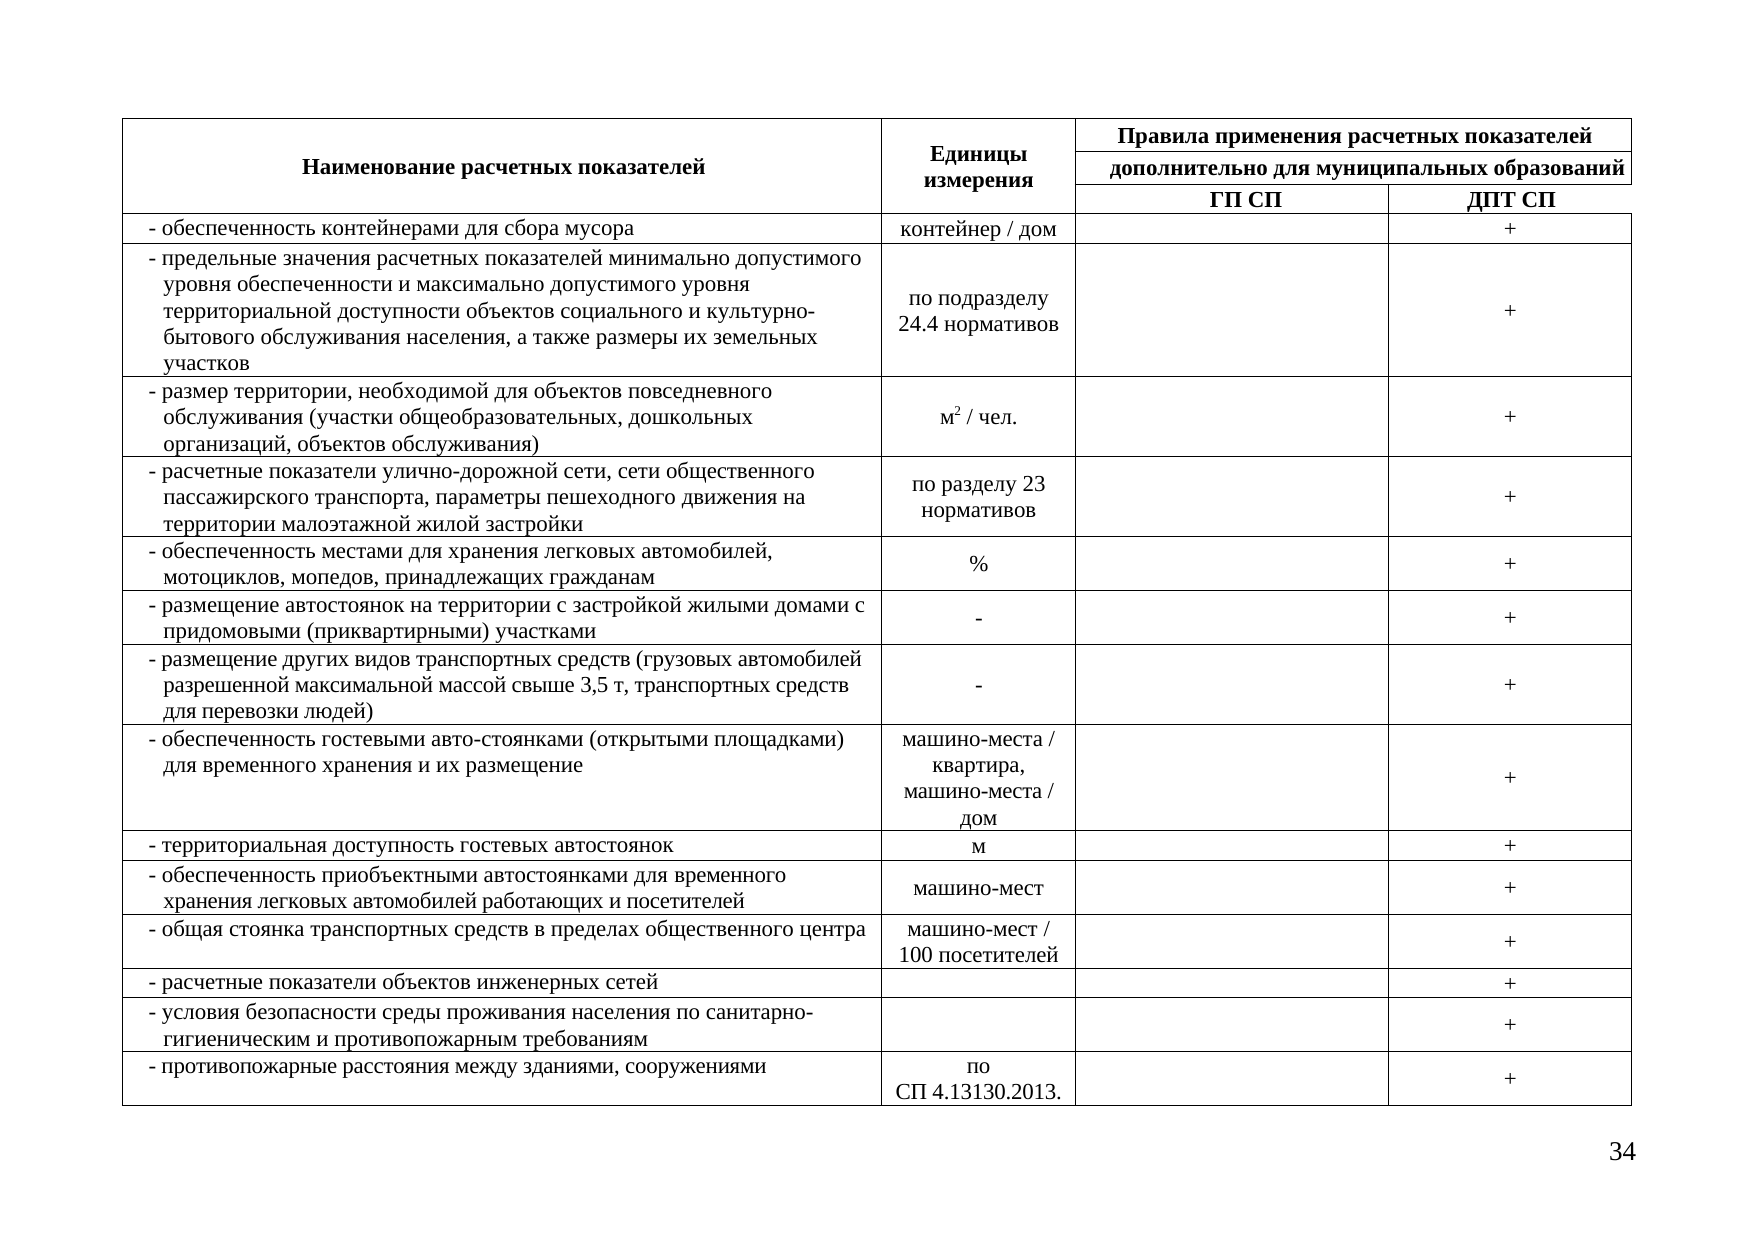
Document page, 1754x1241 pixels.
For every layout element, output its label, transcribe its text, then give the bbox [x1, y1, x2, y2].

table_cell + [1389, 457, 1631, 536]
table_cell [882, 998, 1075, 1051]
table_cell [1076, 152, 1100, 183]
table_cell + [1389, 244, 1631, 376]
table_cell + [1389, 998, 1631, 1051]
table_header Единицы измерения [882, 119, 1075, 213]
table_cell - обеспеченность приобъектными автостоянками для временного хранения легковых автомобилей работающих и посетителей [123, 861, 881, 914]
table_cell - расчетные показатели улично-дорожной сети, сети общественного пассажирского транспорта, параметры пешеходного движения на территории малоэтажной жилой застройки [123, 457, 881, 536]
table_cell [1076, 457, 1388, 536]
table_cell + [1389, 725, 1631, 830]
table_cell ДПТ СП [1389, 185, 1632, 213]
table_cell - размещение автостоянок на территории с застройкой жилыми домами с придомовыми (приквартирными) участками [123, 591, 881, 643]
table_cell машино-мест [882, 861, 1075, 914]
table_cell + [1389, 214, 1631, 243]
table_cell [1076, 861, 1388, 914]
table_header Наименование расчетных показателей [123, 119, 881, 213]
table_cell [882, 969, 1075, 997]
table_cell [1076, 725, 1388, 830]
table_cell - противопожарные расстояния между зданиями, сооружениями [123, 1052, 881, 1105]
table_cell машино-мест / 100 посетителей [882, 915, 1075, 967]
table_cell - размер территории, необходимой для объектов повседневного обслуживания (участки общеобразовательных, дошкольных организаций, объектов обслуживания) [123, 377, 881, 456]
table_cell по разделу 23 нормативов [882, 457, 1075, 536]
table_header Правила применения расчетных показателей [1076, 119, 1631, 151]
table_cell [1076, 244, 1388, 376]
table_cell + [1389, 831, 1631, 860]
table_cell контейнер / дом [882, 214, 1075, 243]
table_cell по подразделу 24.4 нормативов [882, 244, 1075, 376]
table_cell - обеспеченность местами для хранения легковых автомобилей, мотоциклов, мопедов, принадлежащих гражданам [123, 537, 881, 590]
table_cell - предельные значения расчетных показателей минимально допустимого уровня обеспеченности и максимально допустимого уровня территориальной доступности объектов социального и культурно-бытового обслуживания населения, а также размеры их земельных участков [123, 244, 881, 376]
table_cell - размещение других видов транспортных средств (грузовых автомобилей разрешенной максимальной массой свыше 3,5 т, транспортных средств для перевозки людей) [123, 645, 881, 724]
table_cell + [1389, 537, 1631, 590]
table_cell - условия безопасности среды проживания населения по санитарно-гигиеническим и противопожарным требованиям [123, 998, 881, 1051]
table_cell ГП СП [1100, 185, 1388, 213]
table_cell [1076, 214, 1388, 243]
table_cell [1076, 969, 1388, 997]
table_cell - общая стоянка транспортных средств в пределах общественного центра [123, 915, 881, 967]
table_cell - обеспеченность контейнерами для сбора мусора [123, 214, 881, 243]
table_cell + [1389, 915, 1631, 967]
table_cell м2 / чел. [882, 377, 1075, 456]
table_cell [1076, 1052, 1388, 1105]
table_cell [1076, 537, 1388, 590]
table_cell + [1389, 1052, 1631, 1105]
table_cell - [882, 591, 1075, 643]
table_cell + [1389, 969, 1631, 997]
table_cell [1076, 645, 1388, 724]
table_cell - обеспеченность гостевыми авто-стоянками (открытыми площадками) для временного хранения и их размещение [123, 725, 881, 830]
table_cell - территориальная доступность гостевых автостоянок [123, 831, 881, 860]
table_cell [1076, 915, 1388, 967]
table_cell + [1389, 861, 1631, 914]
table_cell [1076, 377, 1388, 456]
table_cell [1076, 591, 1388, 643]
table_cell + [1389, 377, 1631, 456]
table_cell [1076, 185, 1100, 213]
table_cell % [882, 537, 1075, 590]
table_cell [1076, 998, 1388, 1051]
table_cell + [1389, 645, 1631, 724]
table_cell машино-места / квартира, машино-места / дом [882, 725, 1075, 830]
table_cell по СП 4.13130.2013. [882, 1052, 1075, 1105]
table_cell - [882, 645, 1075, 724]
table_cell - расчетные показатели объектов инженерных сетей [123, 969, 881, 997]
table_cell + [1389, 591, 1631, 643]
table_cell м [882, 831, 1075, 860]
table_cell дополнительно для муниципальных образований [1100, 152, 1631, 183]
table_cell [1076, 831, 1388, 860]
